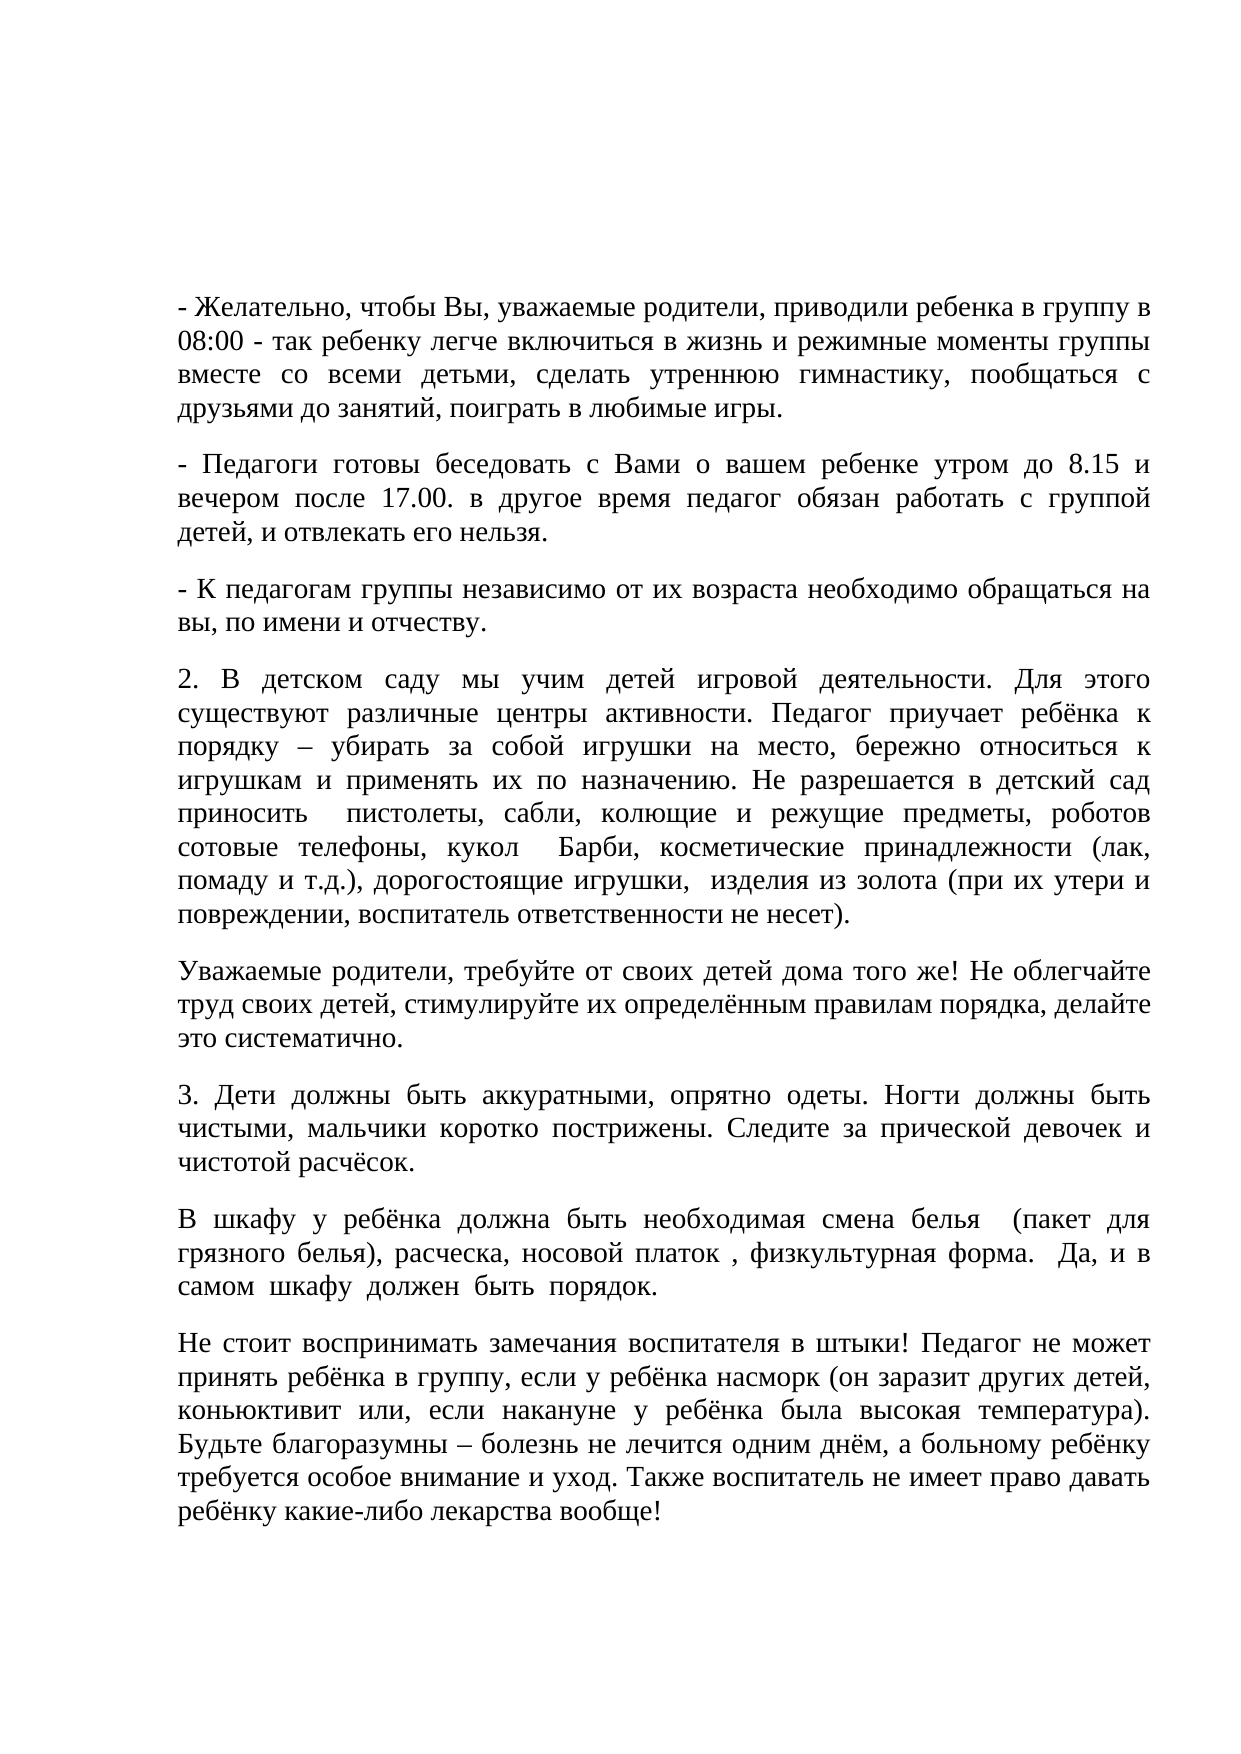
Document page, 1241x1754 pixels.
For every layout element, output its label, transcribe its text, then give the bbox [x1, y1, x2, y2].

text 2. В детском саду мы учим детей игровой деятельности. Для этого существуют различные центры активности. Педагог приучает ребёнка к порядку – убирать за собой игрушки на место, бережно относиться к игрушкам и применять их по назначению. Не разрешается в детский сад приносить пистолеты, сабли, колющие и режущие предметы, роботов сотовые телефоны, кукол Барби, косметические принадлежности (лак, помаду и т.д.), дорогостоящие игрушки, изделия из золота (при их утери и повреждении, воспитатель ответственности не несет). [177, 661, 1152, 929]
text Не стоит воспринимать замечания воспитателя в штыки! Педагог не может принять ребёнка в группу, если у ребёнка насморк (он заразит других детей, коньюктивит или, если накануне у ребёнка была высокая температура). Будьте благоразумны – болезнь не лечится одним днём, а больному ребёнку требуется особое внимание и уход. Также воспитатель не имеет право давать ребёнку какие-либо лекарства вообще! [177, 1325, 1152, 1526]
text - Желательно, чтобы Вы, уважаемые родители, приводили ребенка в группу в 08:00 - так ребенку легче включиться в жизнь и режимные моменты группы вместе со всеми детьми, сделать утреннюю гимнастику, пообщаться с друзьями до занятий, поиграть в любимые игры. [177, 289, 1152, 423]
text 3. Дети должны быть аккуратными, опрятно одеты. Ногти должны быть чистыми, мальчики коротко пострижены. Следите за прической девочек и чистотой расчёсок. [177, 1077, 1152, 1178]
text Уважаемые родители, требуйте от своих детей дома того же! Не облегчайте труд своих детей, стимулируйте их определённым правилам порядка, делайте это систематично. [177, 953, 1152, 1054]
text - Педагоги готовы беседовать с Вами о вашем ребенке утром до 8.15 и вечером после 17.00. в другое время педагог обязан работать с группой детей, и отвлекать его нельзя. [177, 447, 1152, 547]
text В шкафу у ребёнка должна быть необходимая смена белья (пакет для грязного белья), расческа, носовой платок , физкультурная форма. Да, и в самом шкафу должен быть порядок. [177, 1201, 1152, 1302]
text - К педагогам группы независимо от их возраста необходимо обращаться на вы, по имени и отчеству. [177, 571, 1152, 638]
